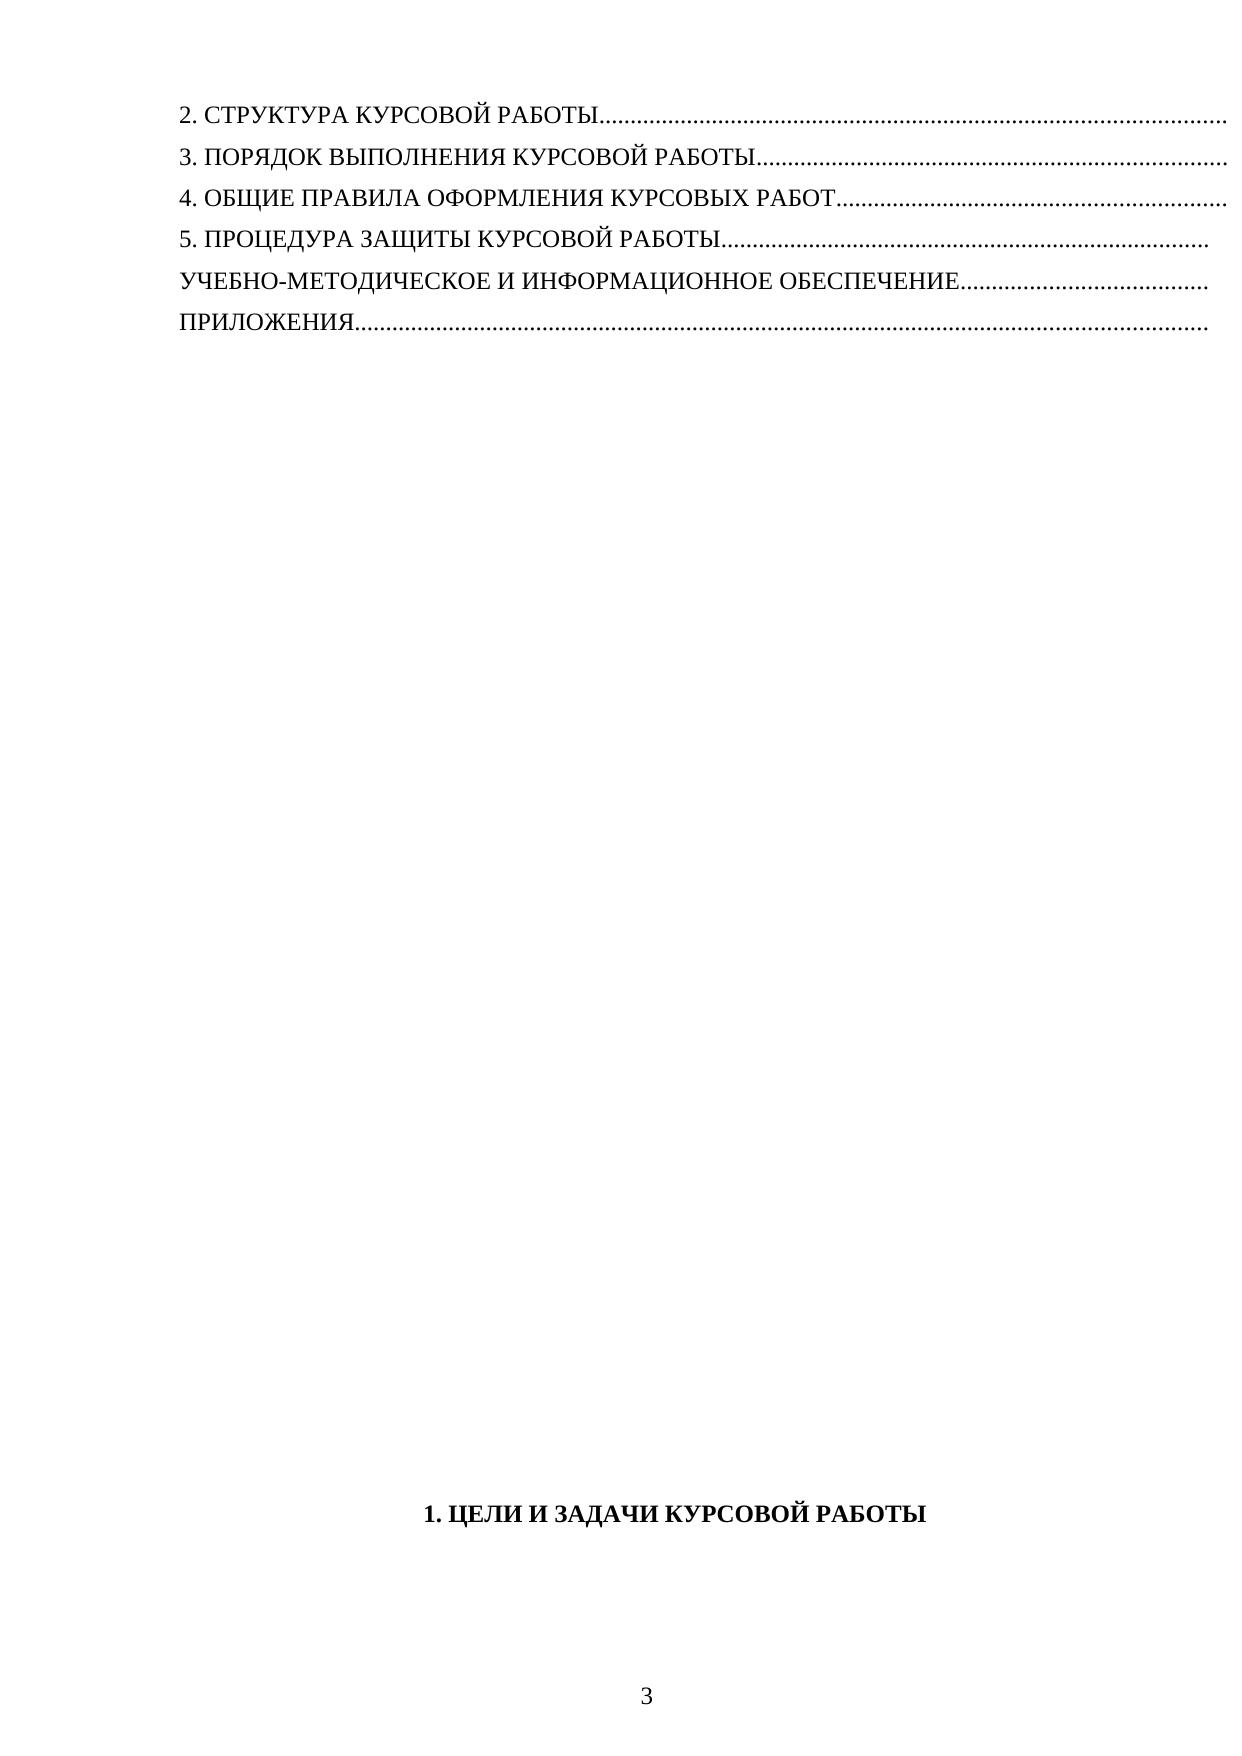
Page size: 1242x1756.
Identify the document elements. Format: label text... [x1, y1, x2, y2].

subtitle ЦЕЛИ И ЗАДАЧИ КУРСОВОЙ РАБОТЫ [177, 1499, 1172, 1527]
